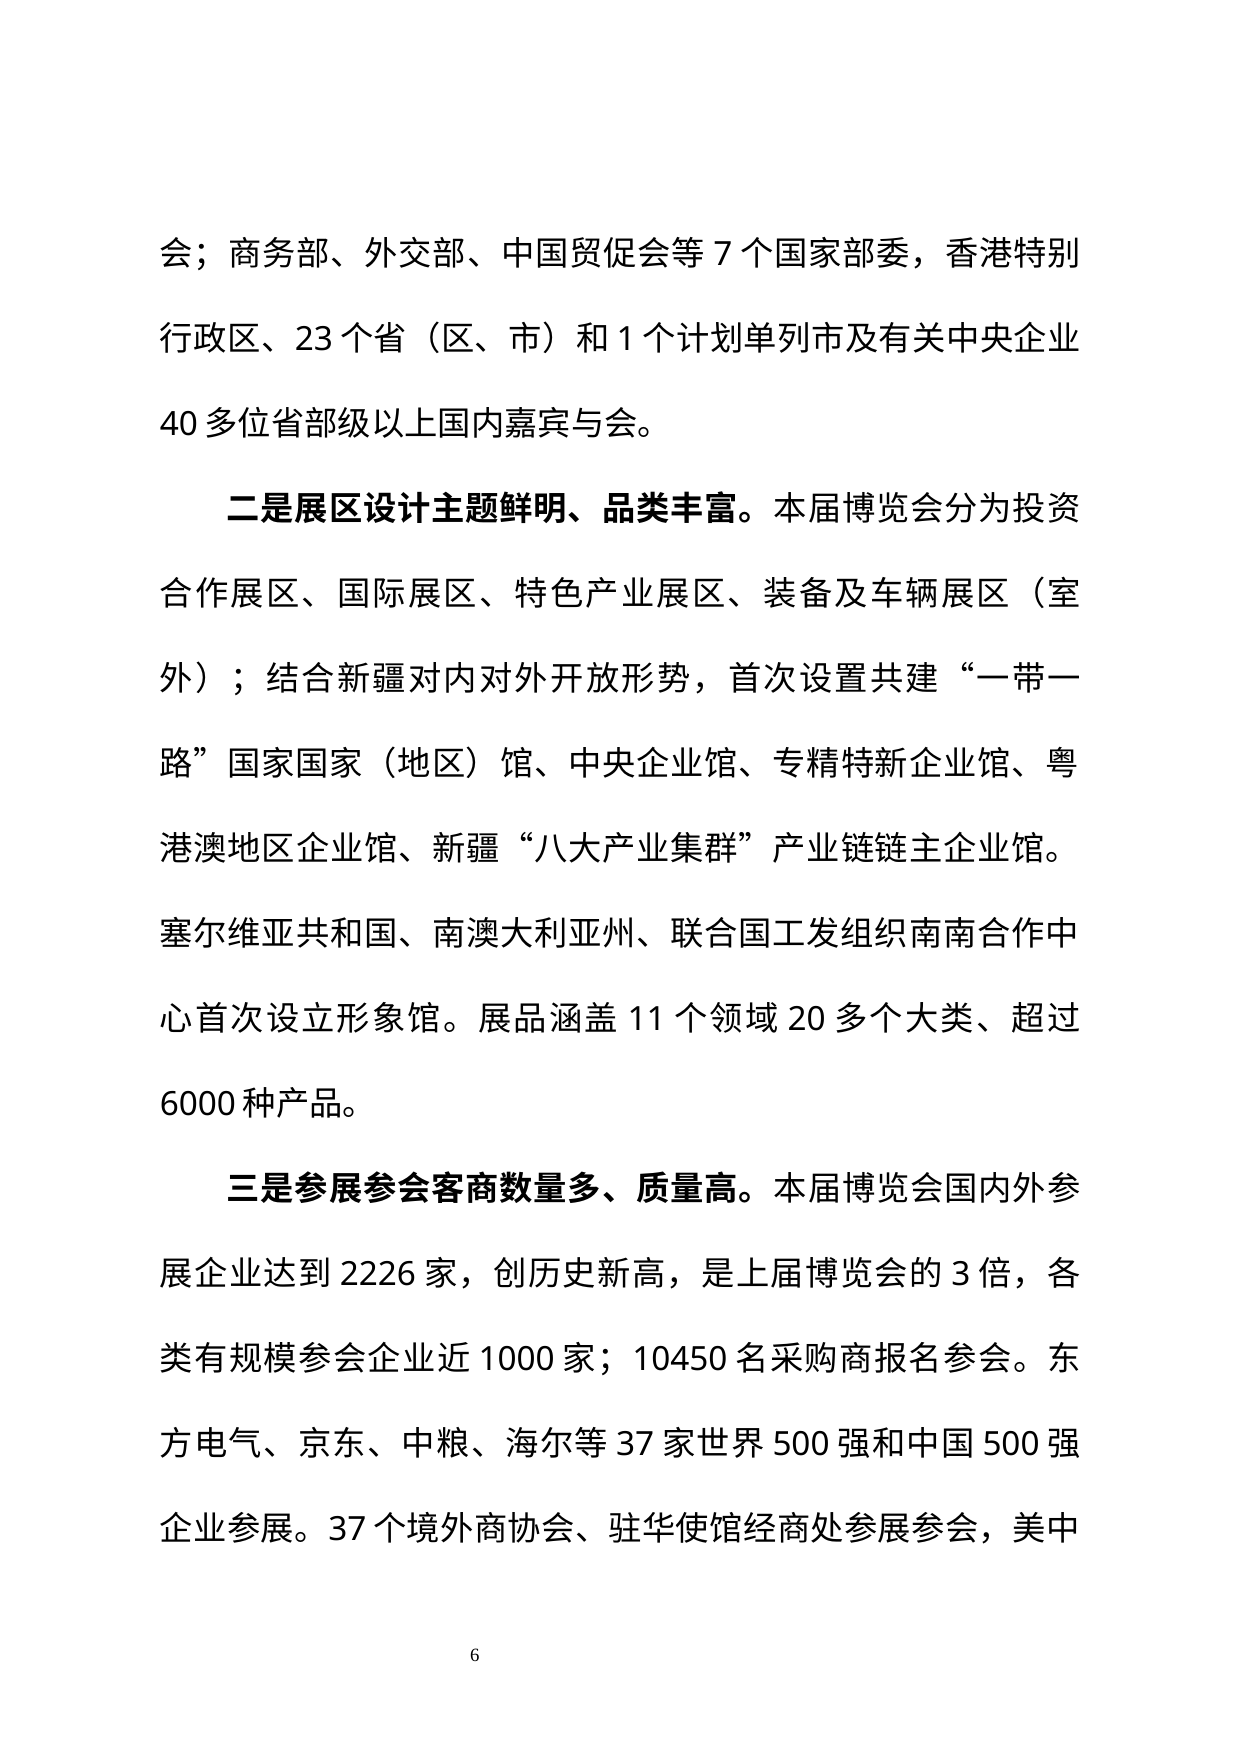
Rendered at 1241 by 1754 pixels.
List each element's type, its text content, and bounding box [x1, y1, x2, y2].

text 二是展区设计主题鲜明、品类丰富。本届博览会分为投资合作展区、国际展区、特色产业展区、装备及车辆展区（室外）；结合新疆对内对外开放形势，首次设置共建“一带一路”国家国家（地区）馆、中央企业馆、专精特新企业馆、粤港澳地区企业馆、新疆“八大产业集群”产业链链主企业馆。塞尔维亚共和国、南澳大利亚州、联合国工发组织南南合作中心首次设立形象馆。展品涵盖11个领域20多个大类、超过6000种产品。 [159, 464, 1081, 1144]
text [159, 1144, 1081, 1569]
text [159, 209, 1081, 464]
